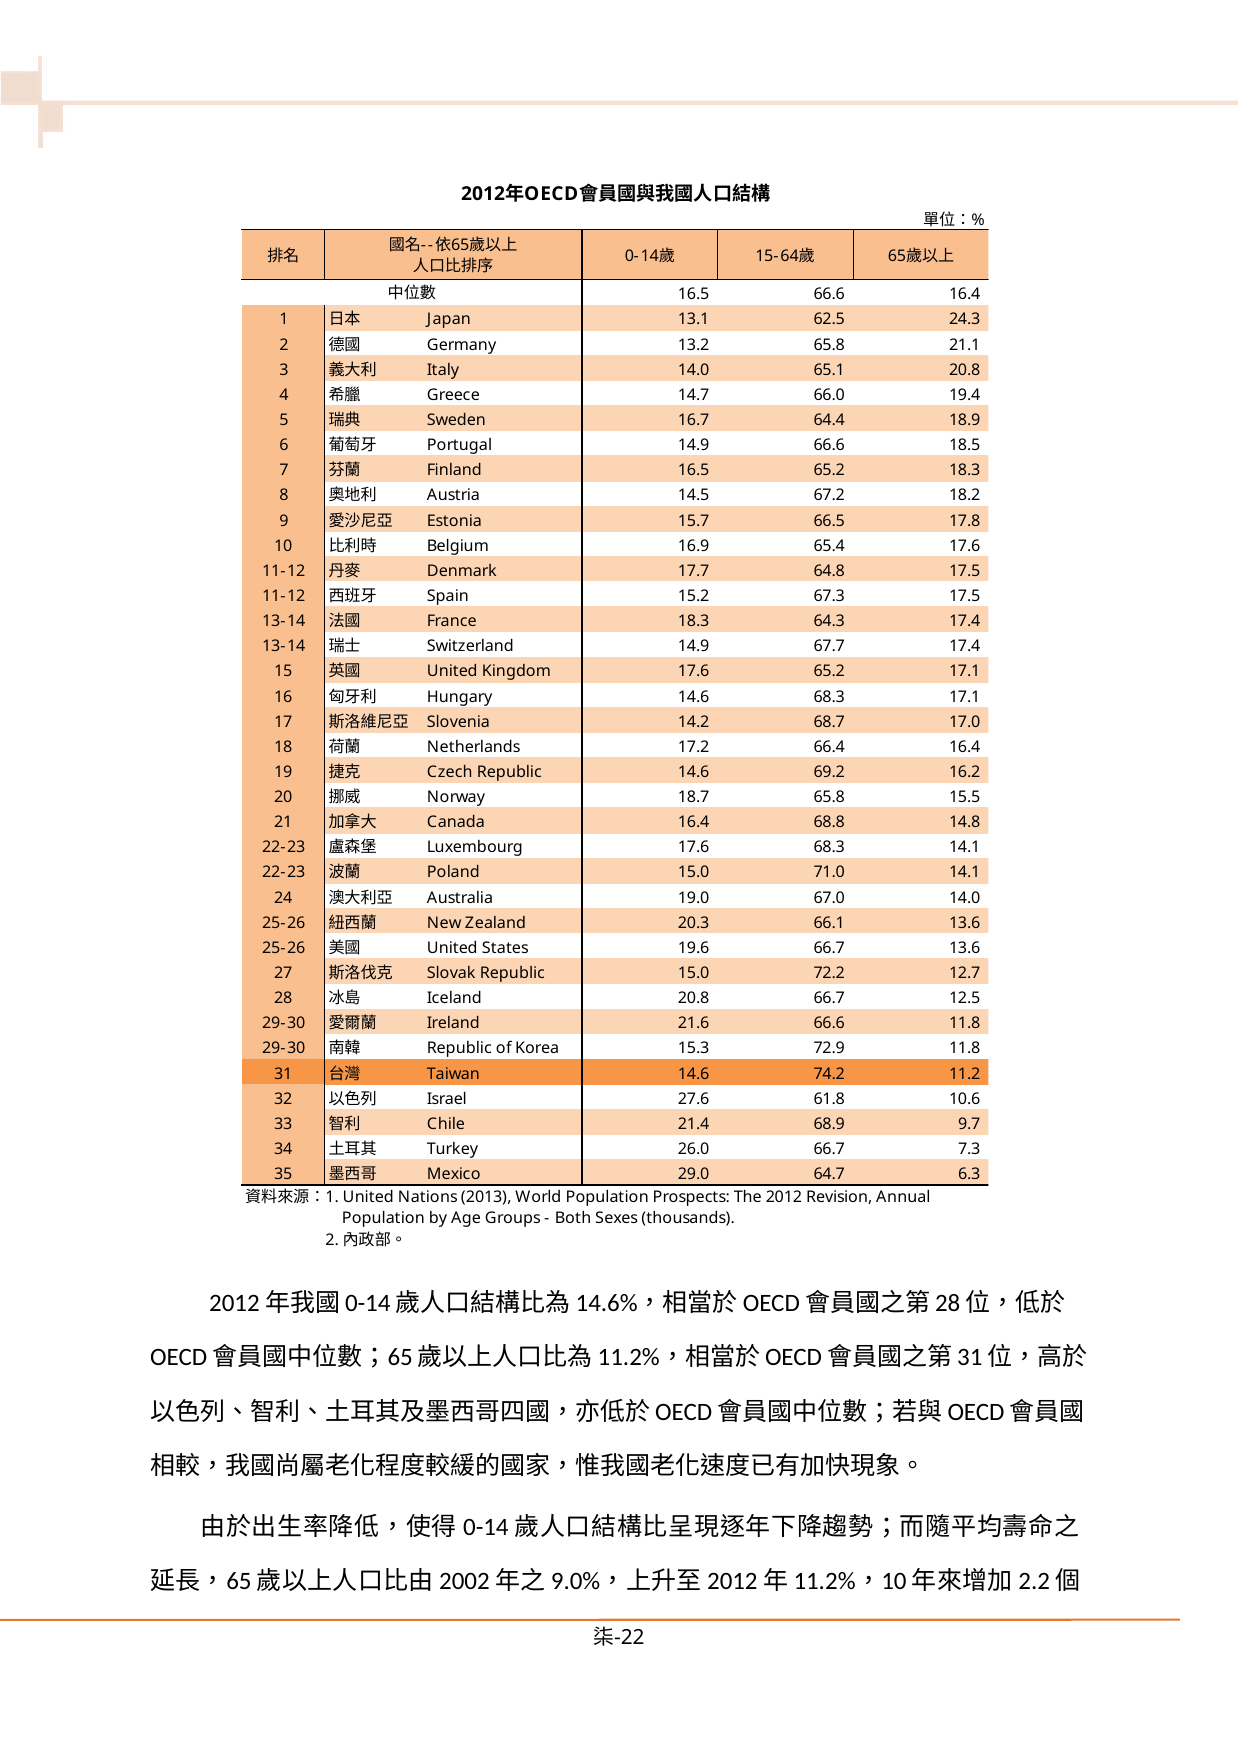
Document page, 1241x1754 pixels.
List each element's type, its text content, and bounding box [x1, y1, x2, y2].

text 2012年我國0-14歲人口結構比為14.6%，相當於OECD會員國之第28位，低於OECD會員國中位數；65歲以上人口比為11.2%，相當於OECD會員國之第31位，高於以色列、智利、土耳其及墨西哥四國，亦低於OECD會員國中位數；若與OECD會員國相較，我國尚屬老化程度較緩的國家，惟我國老化速度已有加快現象。 [150, 1282, 1087, 1482]
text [150, 1506, 1080, 1597]
